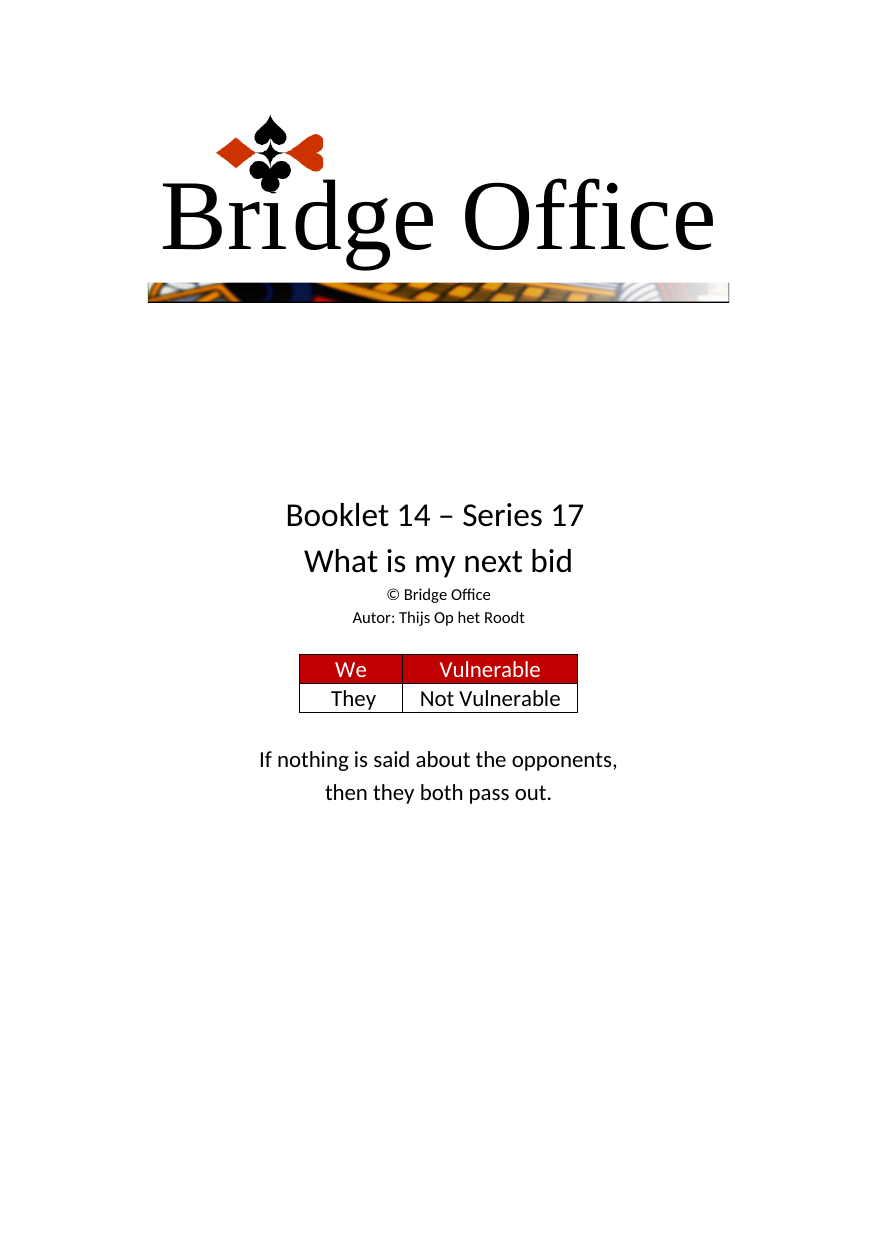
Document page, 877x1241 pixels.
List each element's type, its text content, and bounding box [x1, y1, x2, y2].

picture [147, 283, 730, 303]
table_cell They [300, 684, 402, 712]
table_header Vulnerable [403, 655, 577, 683]
table_header We [300, 655, 402, 683]
text Autor: Thijs Op het Roodt [148, 607, 729, 628]
text Booklet 14 – Series 17 What is my next bid © Bridge Office [148, 447, 729, 604]
text If nothing is said about the opponents, [148, 745, 729, 773]
text then they both pass out. [148, 778, 729, 806]
table_cell Not Vulnerable [403, 684, 577, 712]
